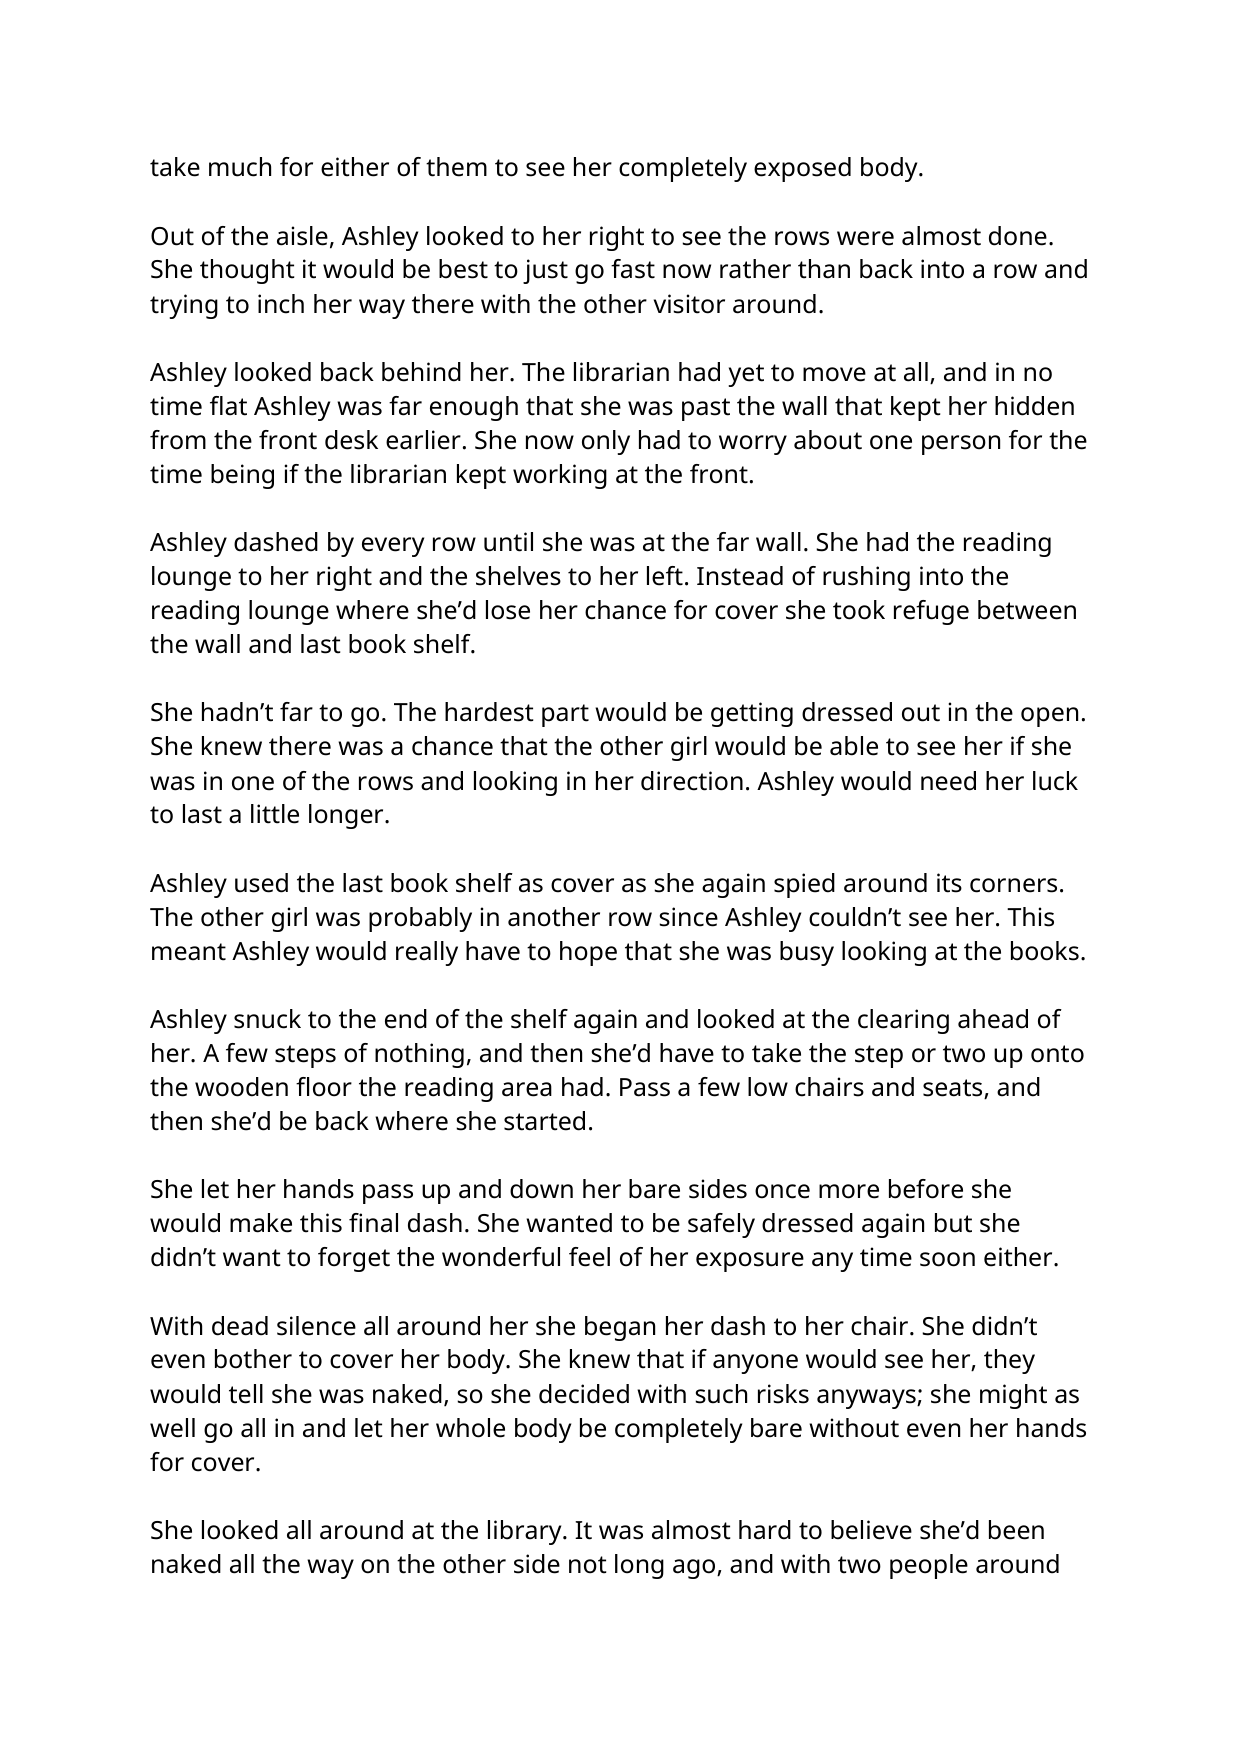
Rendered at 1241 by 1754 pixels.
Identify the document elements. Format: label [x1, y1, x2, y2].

text [150, 150, 1090, 1581]
